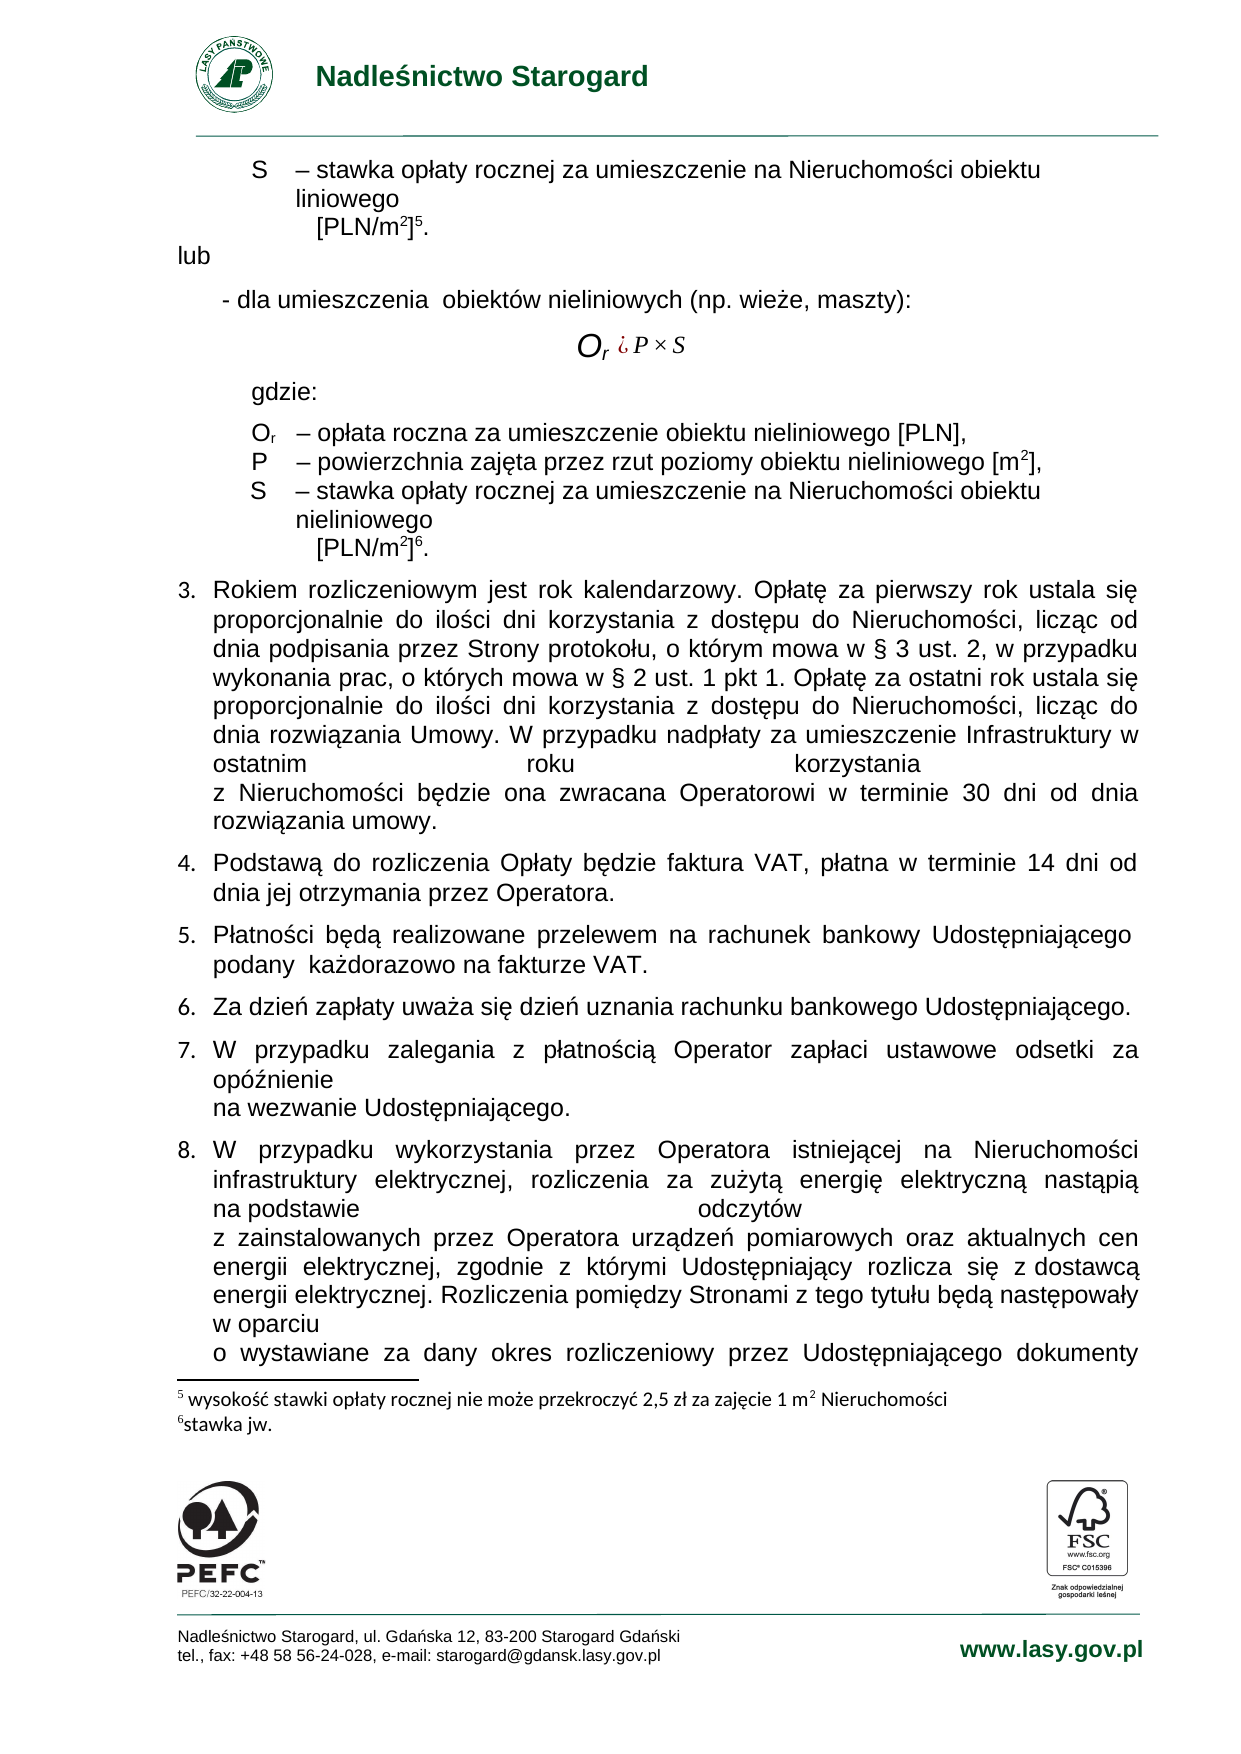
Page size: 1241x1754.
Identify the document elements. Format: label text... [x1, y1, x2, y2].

picture [1046, 1480, 1128, 1599]
list Za dzień zapłaty uważa się dzień uznania rachunku bankowego Udostępniającego. [177, 991, 1133, 1022]
list W przypadku zalegania z płatnością Operator zapłaci ustawowe odsetki za opóźnienie na wezwanie Udostępniającego. [177, 1034, 1140, 1122]
list Rokiem rozliczeniowym jest rok kalendarzowy. Opłatę za pierwszy rok ustala się proporcjonalnie do ilości dni korzystania z dostępu do Nieruchomości, licząc od dnia podpisania przez Strony protokołu, o którym mowa w § 3 ust. 2, w przypadku wykonania prac, o których mowa w § 2 ust. 1 pkt 1. Opłatę za ostatni rok ustala się proporcjonalnie do ilości dni korzystania z dostępu do Nieruchomości, licząc do dnia rozwiązania Umowy. W przypadku nadpłaty za umieszczenie Infrastruktury w ostatnim roku korzystania z Nieruchomości będzie ona zwracana Operatorowi w terminie 30 dni od dnia rozwiązania umowy. [177, 574, 1140, 835]
text gdzie: [251, 377, 1137, 406]
list Płatności będą realizowane przelewem na rachunek bankowy Udostępniającego podany każdorazowo na fakturze VAT. [177, 919, 1133, 979]
text Or [576, 326, 1137, 364]
text lub [177, 241, 1138, 270]
list Podstawą do rozliczenia Opłaty będzie faktura VAT, płatna w terminie 14 dni od dnia jej otrzymania przez Operatora. [177, 848, 1140, 907]
text S – stawka opłaty rocznej za umieszczenie na Nieruchomości obiektu liniowego [PLN/m2]. [251, 155, 1138, 241]
picture [177, 1481, 266, 1599]
text S – stawka opłaty rocznej za umieszczenie na Nieruchomości obiektu nieliniowego [PLN/m2]. [250, 476, 1138, 562]
text - dla umieszczenia obiektów nieliniowych (np. wieże, maszty): [222, 282, 1137, 314]
text P – powierzchnia zajęta przez rzut poziomy obiektu nieliniowego [m2], [251, 447, 1138, 476]
text Or – opłata roczna za umieszczenie obiektu nieliniowego [PLN], [251, 418, 1138, 447]
